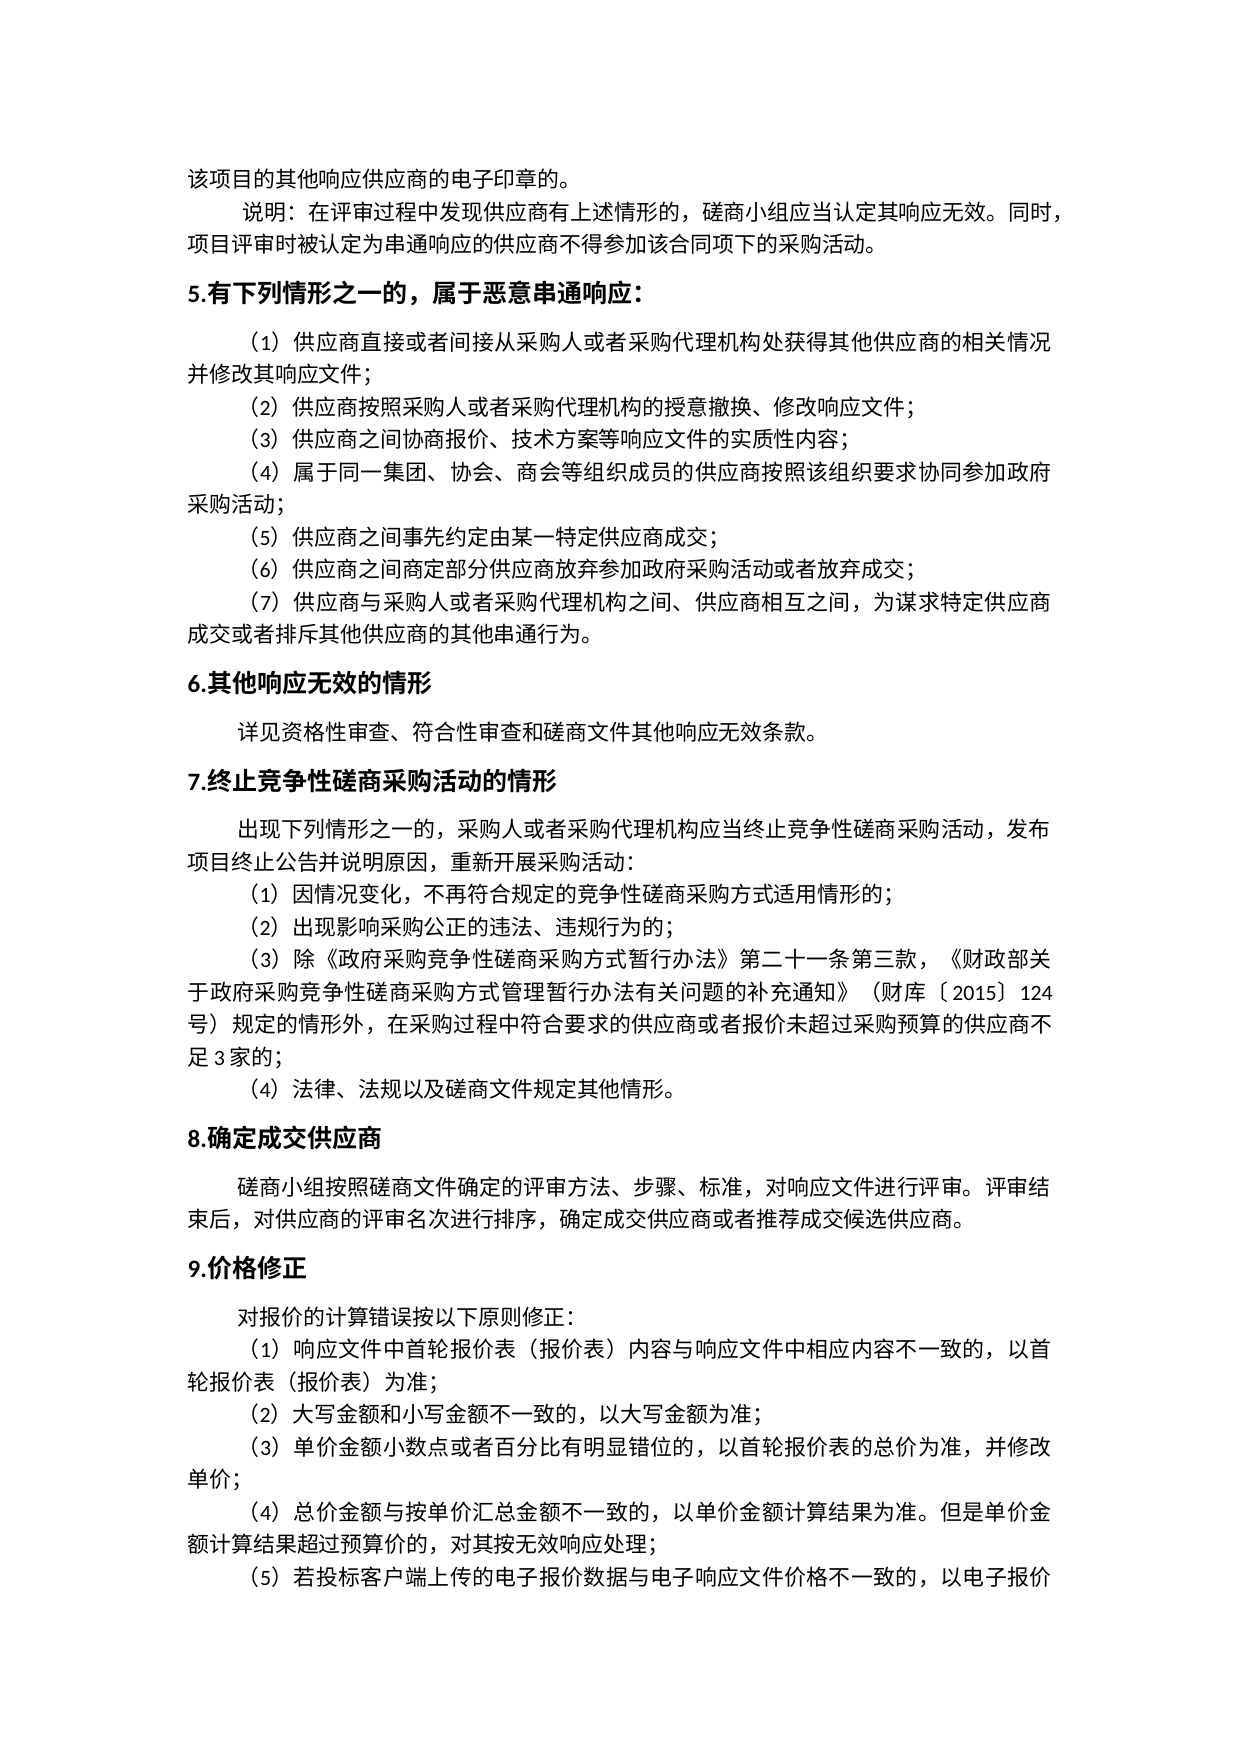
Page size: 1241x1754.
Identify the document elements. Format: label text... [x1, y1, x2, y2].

text （6）供应商之间商定部分供应商放弃参加政府采购活动或者放弃成交； [187, 552, 1053, 584]
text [187, 1559, 1053, 1592]
text 对报价的计算错误按以下原则修正： [187, 1299, 1053, 1332]
text 5.有下列情形之一的，属于恶意串通响应： [187, 259, 1053, 324]
text （5）供应商之间事先约定由某一特定供应商成交； [187, 519, 1053, 552]
text 磋商小组按照磋商文件确定的评审方法、步骤、标准，对响应文件进行评审。评审结束后，对供应商的评审名次进行排序，确定成交供应商或者推荐成交候选供应商。 [187, 1169, 1053, 1234]
text （1）响应文件中首轮报价表（报价表）内容与响应文件中相应内容不一致的，以首轮报价表（报价表）为准； [187, 1332, 1053, 1397]
text （4）法律、法规以及磋商文件规定其他情形。 [187, 1072, 1053, 1104]
text 说明：在评审过程中发现供应商有上述情形的，磋商小组应当认定其响应无效。同时，项目评审时被认定为串通响应的供应商不得参加该合同项下的采购活动。 [187, 194, 1053, 259]
text 8.确定成交供应商 [187, 1104, 1053, 1169]
text （1）供应商直接或者间接从采购人或者采购代理机构处获得其他供应商的相关情况并修改其响应文件； [187, 324, 1053, 389]
text 7.终止竞争性磋商采购活动的情形 [187, 747, 1053, 812]
text 出现下列情形之一的，采购人或者采购代理机构应当终止竞争性磋商采购活动，发布项目终止公告并说明原因，重新开展采购活动： [187, 812, 1053, 877]
text （3）供应商之间协商报价、技术方案等响应文件的实质性内容； [187, 422, 1053, 454]
text （1）因情况变化，不再符合规定的竞争性磋商采购方式适用情形的； [187, 877, 1053, 909]
text 详见资格性审查、符合性审查和磋商文件其他响应无效条款。 [187, 714, 1053, 747]
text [187, 162, 1053, 194]
text （2）大写金额和小写金额不一致的，以大写金额为准； [187, 1397, 1053, 1429]
text （4）属于同一集团、协会、商会等组织成员的供应商按照该组织要求协同参加政府采购活动； [187, 454, 1053, 519]
text （2）供应商按照采购人或者采购代理机构的授意撤换、修改响应文件； [187, 389, 1053, 422]
text （3）除《政府采购竞争性磋商采购方式暂行办法》第二十一条第三款，《财政部关于政府采购竞争性磋商采购方式管理暂行办法有关问题的补充通知》（财库〔2015〕124号）规定的情形外，在采购过程中符合要求的供应商或者报价未超过采购预算的供应商不足3家的； [187, 942, 1053, 1072]
text （7）供应商与采购人或者采购代理机构之间、供应商相互之间，为谋求特定供应商成交或者排斥其他供应商的其他串通行为。 [187, 584, 1053, 649]
text （4）总价金额与按单价汇总金额不一致的，以单价金额计算结果为准。但是单价金额计算结果超过预算价的，对其按无效响应处理； [187, 1494, 1053, 1559]
text （2）出现影响采购公正的违法、违规行为的； [187, 909, 1053, 942]
text 6.其他响应无效的情形 [187, 649, 1053, 714]
text （3）单价金额小数点或者百分比有明显错位的，以首轮报价表的总价为准，并修改单价； [187, 1429, 1053, 1494]
text 9.价格修正 [187, 1234, 1053, 1299]
